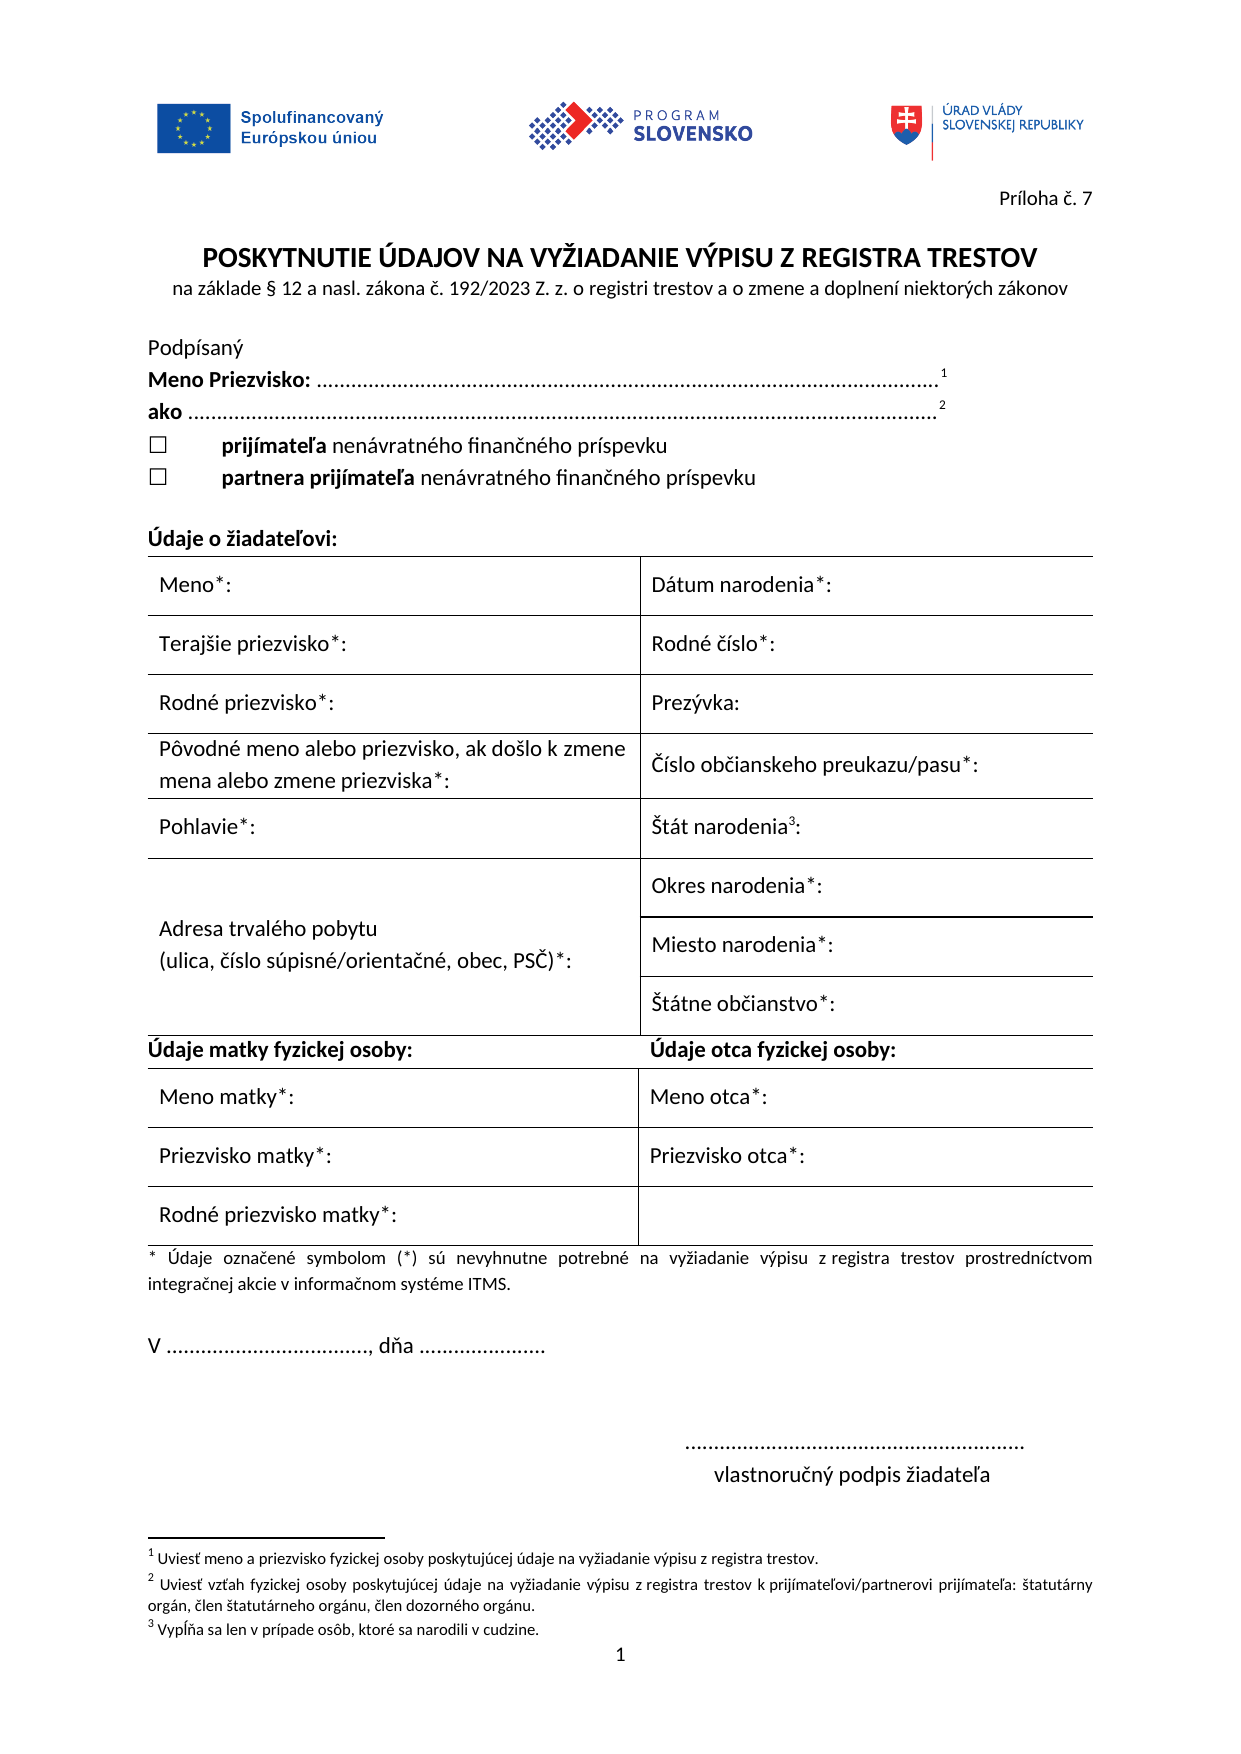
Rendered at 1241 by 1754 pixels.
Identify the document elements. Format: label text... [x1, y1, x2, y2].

text POSKYTNUTIE ÚDAJOV NA VYŽIADANIE VÝPISU Z REGISTRA TRESTOV [148, 239, 1093, 275]
text Podpísaný [148, 333, 1093, 361]
table_cell Adresa trvalého pobytu (ulica, číslo súpisné/orientačné, obec, PSČ)*: [148, 859, 640, 1034]
table_header Meno matky*: [148, 1069, 638, 1127]
table_header Dátum narodenia*: [641, 557, 1093, 615]
table_cell Terajšie priezvisko*: [148, 616, 640, 674]
table_cell Priezvisko otca*: [639, 1128, 1093, 1186]
text Príloha č. 7 [148, 185, 1093, 210]
table_cell Priezvisko matky*: [148, 1128, 638, 1186]
table_cell Rodné priezvisko*: [148, 675, 640, 733]
table_cell [639, 1187, 1093, 1245]
table_cell Štát narodenia: [641, 799, 1093, 857]
table_cell Okres narodenia*: [641, 859, 1093, 916]
table_cell Pôvodné meno alebo priezvisko, ak došlo k zmene mena alebo zmene priezviska*: [148, 734, 640, 798]
picture [155, 73, 1085, 185]
table_header Meno*: [148, 557, 640, 615]
table_cell Pohlavie*: [148, 799, 640, 857]
text Meno Priezvisko: ............................................................................................................ [148, 365, 1093, 393]
text Údaje o žiadateľovi: [148, 524, 1093, 552]
text ako .................................................................................................................................. [148, 397, 1093, 425]
text V ..................................., dňa ...................... [148, 1331, 1093, 1359]
text prijímateľa nenávratného finančného príspevku [148, 429, 1093, 460]
table_cell Rodné priezvisko matky*: [148, 1187, 638, 1245]
text partnera prijímateľa nenávratného finančného príspevku [148, 460, 1093, 492]
table_cell Miesto narodenia*: [641, 918, 1093, 976]
table_cell Prezývka: [641, 675, 1093, 733]
text * Údaje označené symbolom (*) sú nevyhnutne potrebné na vyžiadanie výpisu z registra trestov prostredníctvom integračnej akcie v informačnom systéme ITMS. [148, 1246, 1093, 1295]
text Údaje matky fyzickej osoby: Údaje otca fyzickej osoby: [148, 1036, 1093, 1064]
table_cell Rodné číslo*: [641, 616, 1093, 674]
table_cell Štátne občianstvo*: [641, 977, 1093, 1034]
text na základe § 12 a nasl. zákona č. 192/2023 Z. z. o registri trestov a o zmene a doplnení niektorých zákonov [148, 275, 1093, 300]
table_cell Číslo občianskeho preukazu/pasu*: [641, 734, 1093, 798]
table_header Meno otca*: [639, 1069, 1093, 1127]
text ........................................................... [664, 1427, 1093, 1456]
text vlastnoručný podpis žiadateľa [148, 1460, 1093, 1488]
